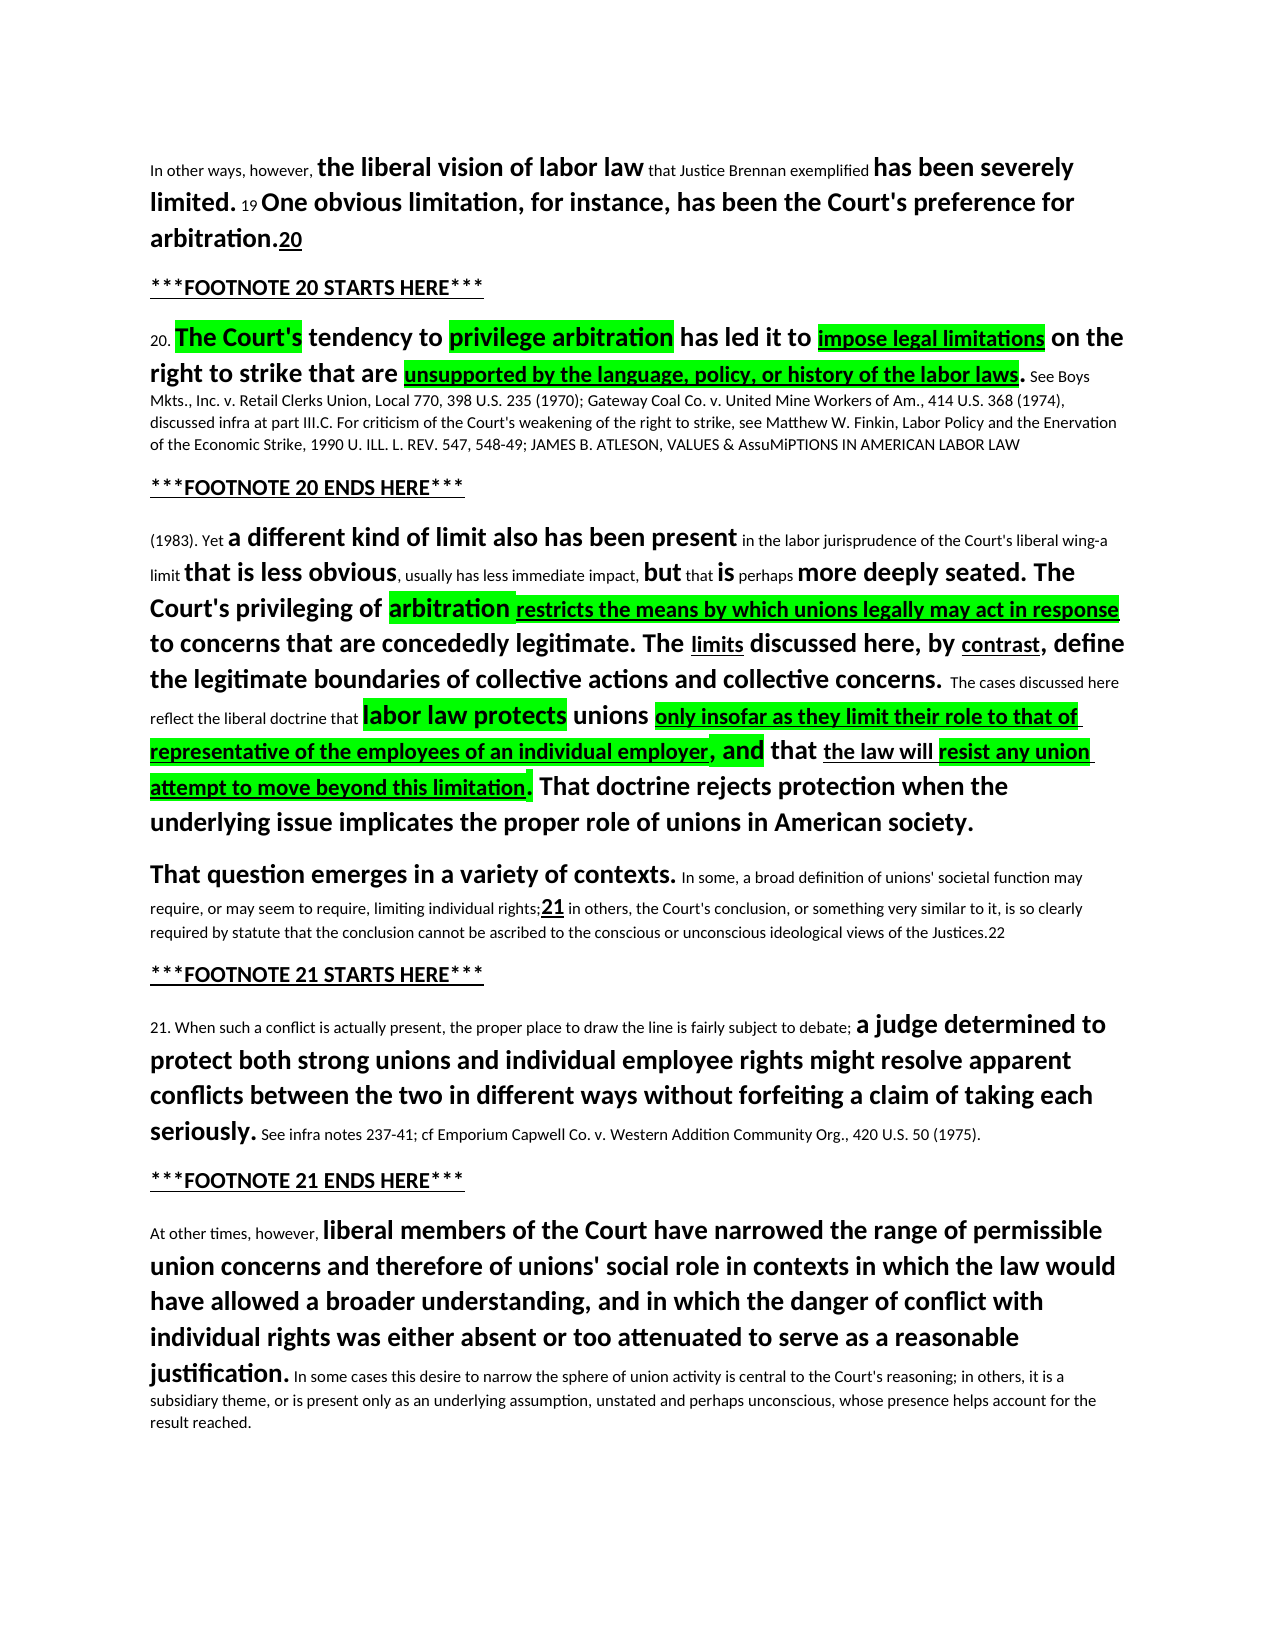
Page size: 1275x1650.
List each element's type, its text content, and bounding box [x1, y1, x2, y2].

text ***FOOTNOTE 20 ENDS HERE*** [150, 473, 1125, 501]
text 20. The Court's tendency to privilege arbitration has led it to impose legal limitations on the right to strike that are unsupported by the language, policy, or history of the labor laws. See Boys Mkts., Inc. v. Retail Clerks Union, Local 770, 398 U.S. 235 (1970); Gateway Coal Co. v. United Mine Workers of Am., 414 U.S. 368 (1974), discussed infra at part III.C. For criticism of the Court's weakening of the right to strike, see Matthew W. Finkin, Labor Policy and the Enervation of the Economic Strike, 1990 U. ILL. L. REV. 547, 548-49; JAMES B. ATLESON, VALUES & AssuMiPTIONS IN AMERICAN LABOR LAW [150, 320, 1125, 455]
text ***FOOTNOTE 21 ENDS HERE*** [150, 1166, 1125, 1194]
text ***FOOTNOTE 21 STARTS HERE*** [150, 960, 1125, 988]
text In other ways, however, the liberal vision of labor law that Justice Brennan exemplified has been severely limited. 19 One obvious limitation, for instance, has been the Court's preference for arbitration.20 [150, 150, 1125, 254]
text (1983). Yet a different kind of limit also has been present in the labor jurisprudence of the Court's liberal wing-a limit that is less obvious, usually has less immediate impact, but that is perhaps more deeply seated. The Court's privileging of arbitration restricts the means by which unions legally may act in response to concerns that are concededly legitimate. The limits discussed here, by contrast, define the legitimate boundaries of collective actions and collective concerns. The cases discussed here reflect the liberal doctrine that labor law protects unions only insofar as they limit their role to that of representative of the employees of an individual employer, and that the law will resist any union attempt to move beyond this limitation. That doctrine rejects protection when the underlying issue implicates the proper role of unions in American society. [150, 520, 1125, 838]
text 21. When such a conflict is actually present, the proper place to draw the line is fairly subject to debate; a judge determined to protect both strong unions and individual employee rights might resolve apparent conflicts between the two in different ways without forfeiting a claim of taking each seriously. See infra notes 237-41; cf Emporium Capwell Co. v. Western Addition Community Org., 420 U.S. 50 (1975). [150, 1007, 1125, 1147]
text At other times, however, liberal members of the Court have narrowed the range of permissible union concerns and therefore of unions' social role in contexts in which the law would have allowed a broader understanding, and in which the danger of conflict with individual rights was either absent or too attenuated to serve as a reasonable justification. In some cases this desire to narrow the sphere of union activity is central to the Court's reasoning; in others, it is a subsidiary theme, or is present only as an underlying assumption, unstated and perhaps unconscious, whose presence helps account for the result reached. [150, 1213, 1125, 1433]
text That question emerges in a variety of contexts. In some, a broad definition of unions' societal function may require, or may seem to require, limiting individual rights;21 in others, the Court's conclusion, or something very similar to it, is so clearly required by statute that the conclusion cannot be ascribed to the conscious or unconscious ideological views of the Justices.22 [150, 857, 1125, 942]
text ***FOOTNOTE 20 STARTS HERE*** [150, 273, 1125, 302]
